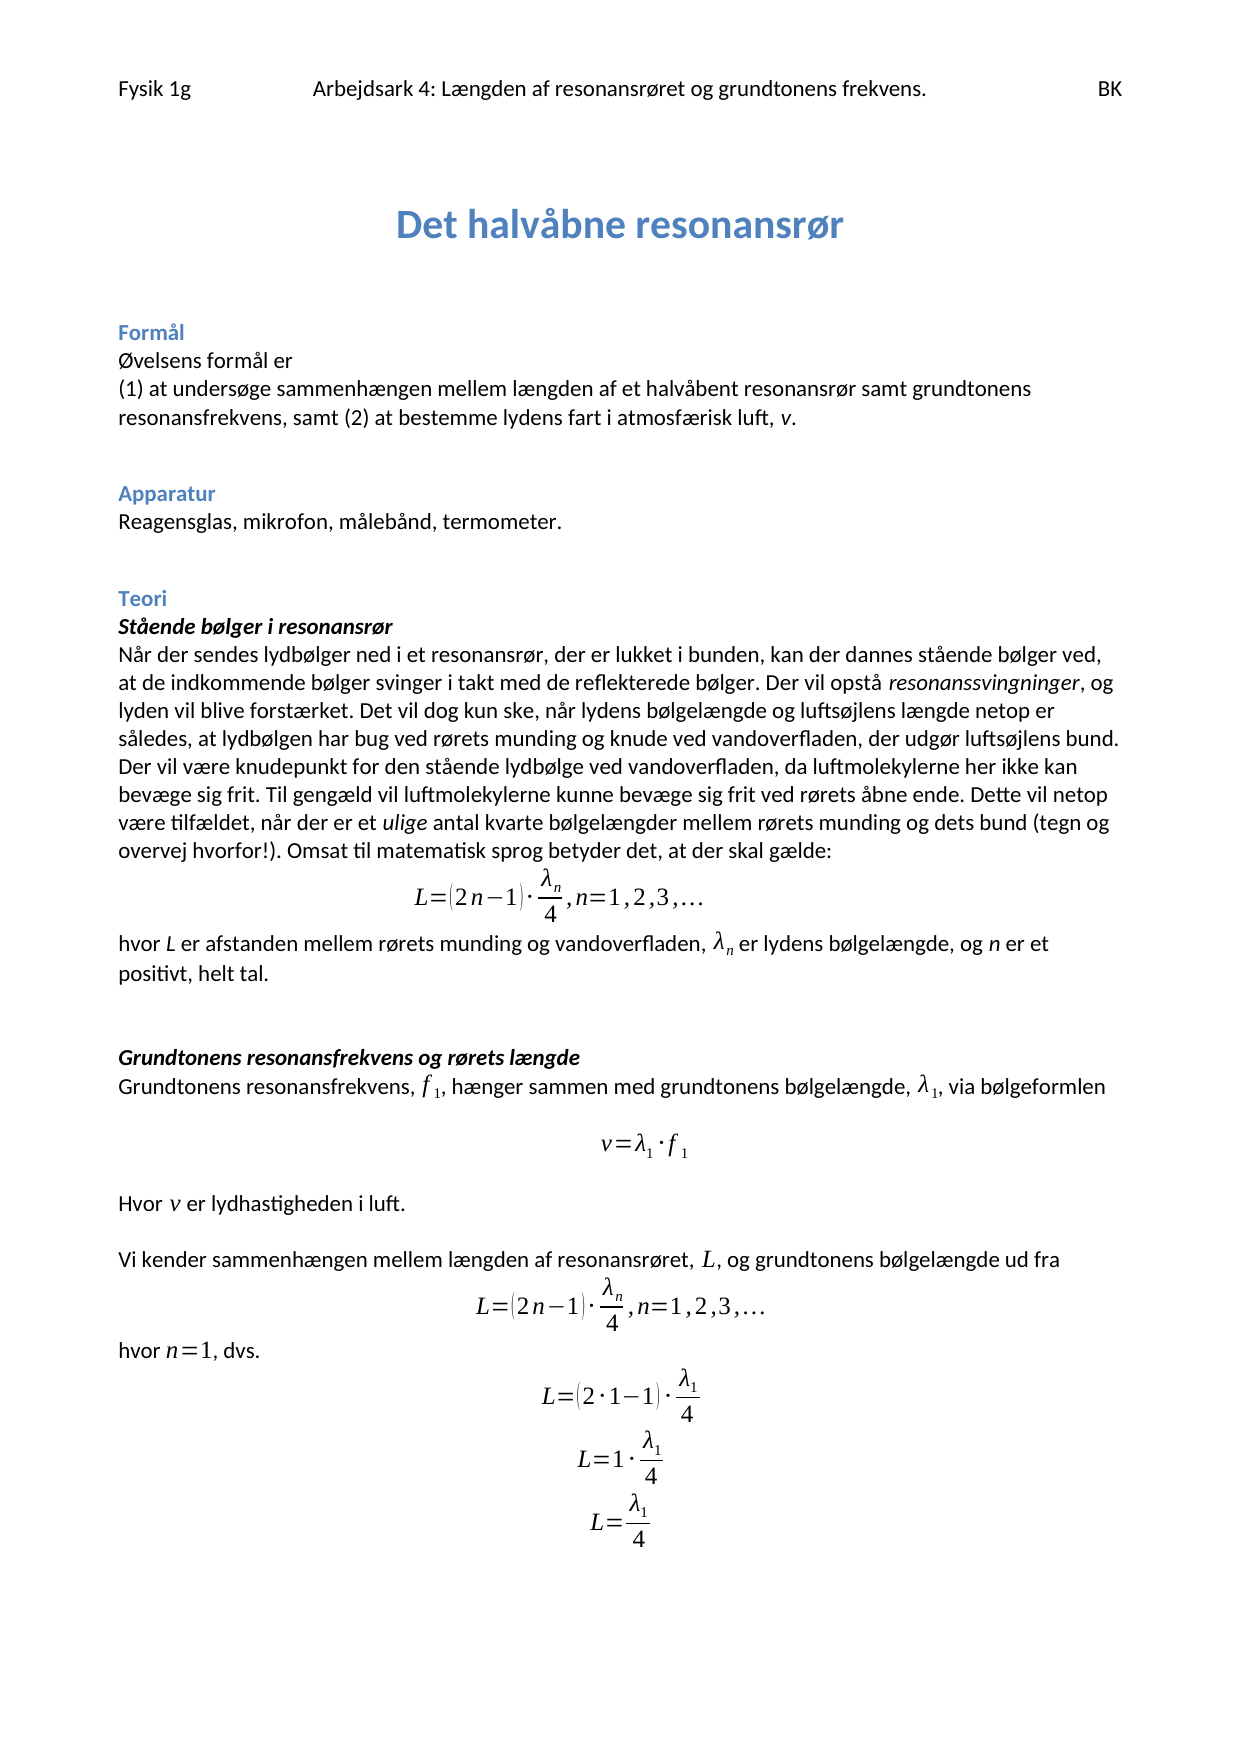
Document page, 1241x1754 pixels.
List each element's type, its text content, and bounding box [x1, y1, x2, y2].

text Teori [118, 584, 1122, 612]
text Formål [118, 318, 1122, 347]
text Apparatur [118, 479, 1122, 507]
text Reagensglas, mikrofon, målebånd, termometer. [118, 507, 1122, 536]
text Hvor er lydhastigheden i luft. [118, 1189, 1122, 1217]
text hvor , dvs. [118, 1336, 1122, 1364]
text (1) at undersøge sammenhængen mellem længden af et halvåbent resonansrør samt grundtonens resonansfrekvens, samt (2) at bestemme lydens fart i atmosfærisk luft, v. [118, 374, 1122, 431]
text Vi kender sammenhængen mellem længden af resonansrøret, , og grundtonens bølgelængde ud fra [118, 1246, 1122, 1273]
text Grundtonens resonansfrekvens og rørets længde [118, 1043, 1122, 1071]
text Det halvåbne resonansrør [118, 198, 1122, 249]
text Stående bølger i resonansrør [118, 612, 1122, 640]
text Øvelsens formål er [118, 347, 1122, 374]
text hvor L er afstanden mellem rørets munding og vandoverfladen, er lydens bølgelængde, og n er et positivt, helt tal. [118, 927, 1122, 987]
text Når der sendes lydbølger ned i et resonansrør, der er lukket i bunden, kan der dannes stående bølger ved, at de indkommende bølger svinger i takt med de reflekterede bølger. Der vil opstå resonanssvingninger, og lyden vil blive forstærket. Det vil dog kun ske, når lydens bølgelængde og luftsøjlens længde netop er således, at lydbølgen har bug ved rørets munding og knude ved vandoverfladen, der udgør luftsøjlens bund. Der vil være knudepunkt for den stående lydbølge ved vandoverfladen, da luftmolekylerne her ikke kan bevæge sig frit. Til gengæld vil luftmolekylerne kunne bevæge sig frit ved rørets åbne ende. Dette vil netop være tilfældet, når der er et ulige antal kvarte bølgelængder mellem rørets munding og dets bund (tegn og overvej hvorfor!). Omsat til matematisk sprog betyder det, at der skal gælde: [118, 640, 1122, 864]
text Grundtonens resonansfrekvens, , hænger sammen med grundtonens bølgelængde, , via bølgeformlen [118, 1071, 1122, 1102]
